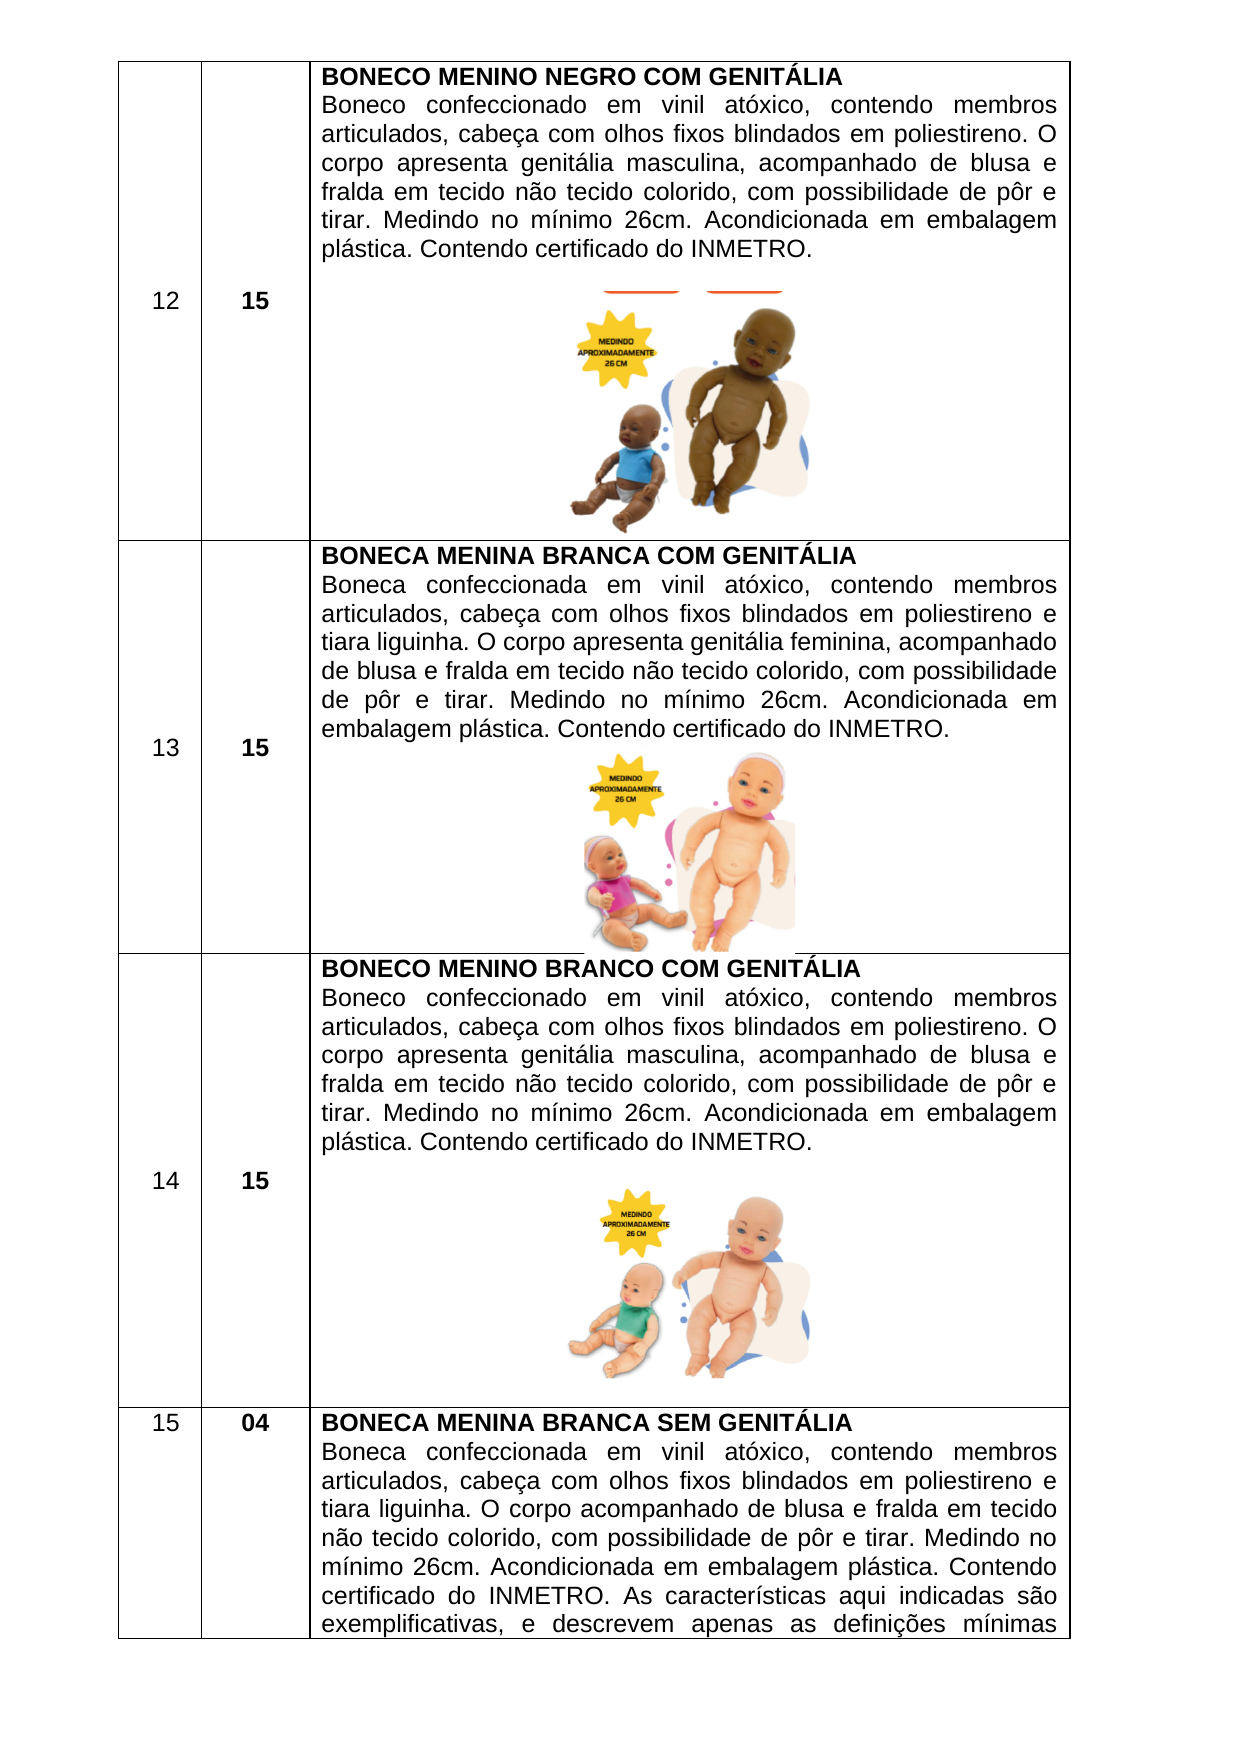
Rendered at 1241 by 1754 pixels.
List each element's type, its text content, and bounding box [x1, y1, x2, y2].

table_cell 04 [202, 1408, 309, 1638]
table_cell BONECO MENINO BRANCO COM GENITÁLIA Boneco confeccionado em vinil atóxico, contendo membros articulados, cabeça com olhos fixos blindados em poliestireno. O corpo apresenta genitália masculina, acompanhado de blusa e fralda em tecido não tecido colorido, com possibilidade de pôr e tirar. Medindo no mínimo 26cm. Acondicionada em embalagem plástica. Contendo certificado do INMETRO. [311, 954, 1069, 1407]
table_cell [311, 1408, 1069, 1638]
picture [565, 291, 814, 540]
table_cell 12 [119, 62, 201, 540]
picture [584, 742, 796, 954]
table_cell 14 [119, 954, 201, 1407]
picture [563, 1155, 816, 1407]
table_cell 15 [119, 1408, 201, 1638]
table_cell 15 [202, 954, 309, 1407]
table_cell BONECA MENINA BRANCA COM GENITÁLIA Boneca confeccionada em vinil atóxico, contendo membros articulados, cabeça com olhos fixos blindados em poliestireno e tiara liguinha. O corpo apresenta genitália feminina, acompanhado de blusa e fralda em tecido não tecido colorido, com possibilidade de pôr e tirar. Medindo no mínimo 26cm. Acondicionada em embalagem plástica. Contendo certificado do INMETRO. [311, 541, 1069, 953]
table_cell 15 [202, 62, 309, 540]
table_cell BONECO MENINO NEGRO COM GENITÁLIA Boneco confeccionado em vinil atóxico, contendo membros articulados, cabeça com olhos fixos blindados em poliestireno. O corpo apresenta genitália masculina, acompanhado de blusa e fralda em tecido não tecido colorido, com possibilidade de pôr e tirar. Medindo no mínimo 26cm. Acondicionada em embalagem plástica. Contendo certificado do INMETRO. [311, 62, 1069, 540]
table_cell 13 [119, 541, 201, 953]
table_cell 15 [202, 541, 309, 953]
